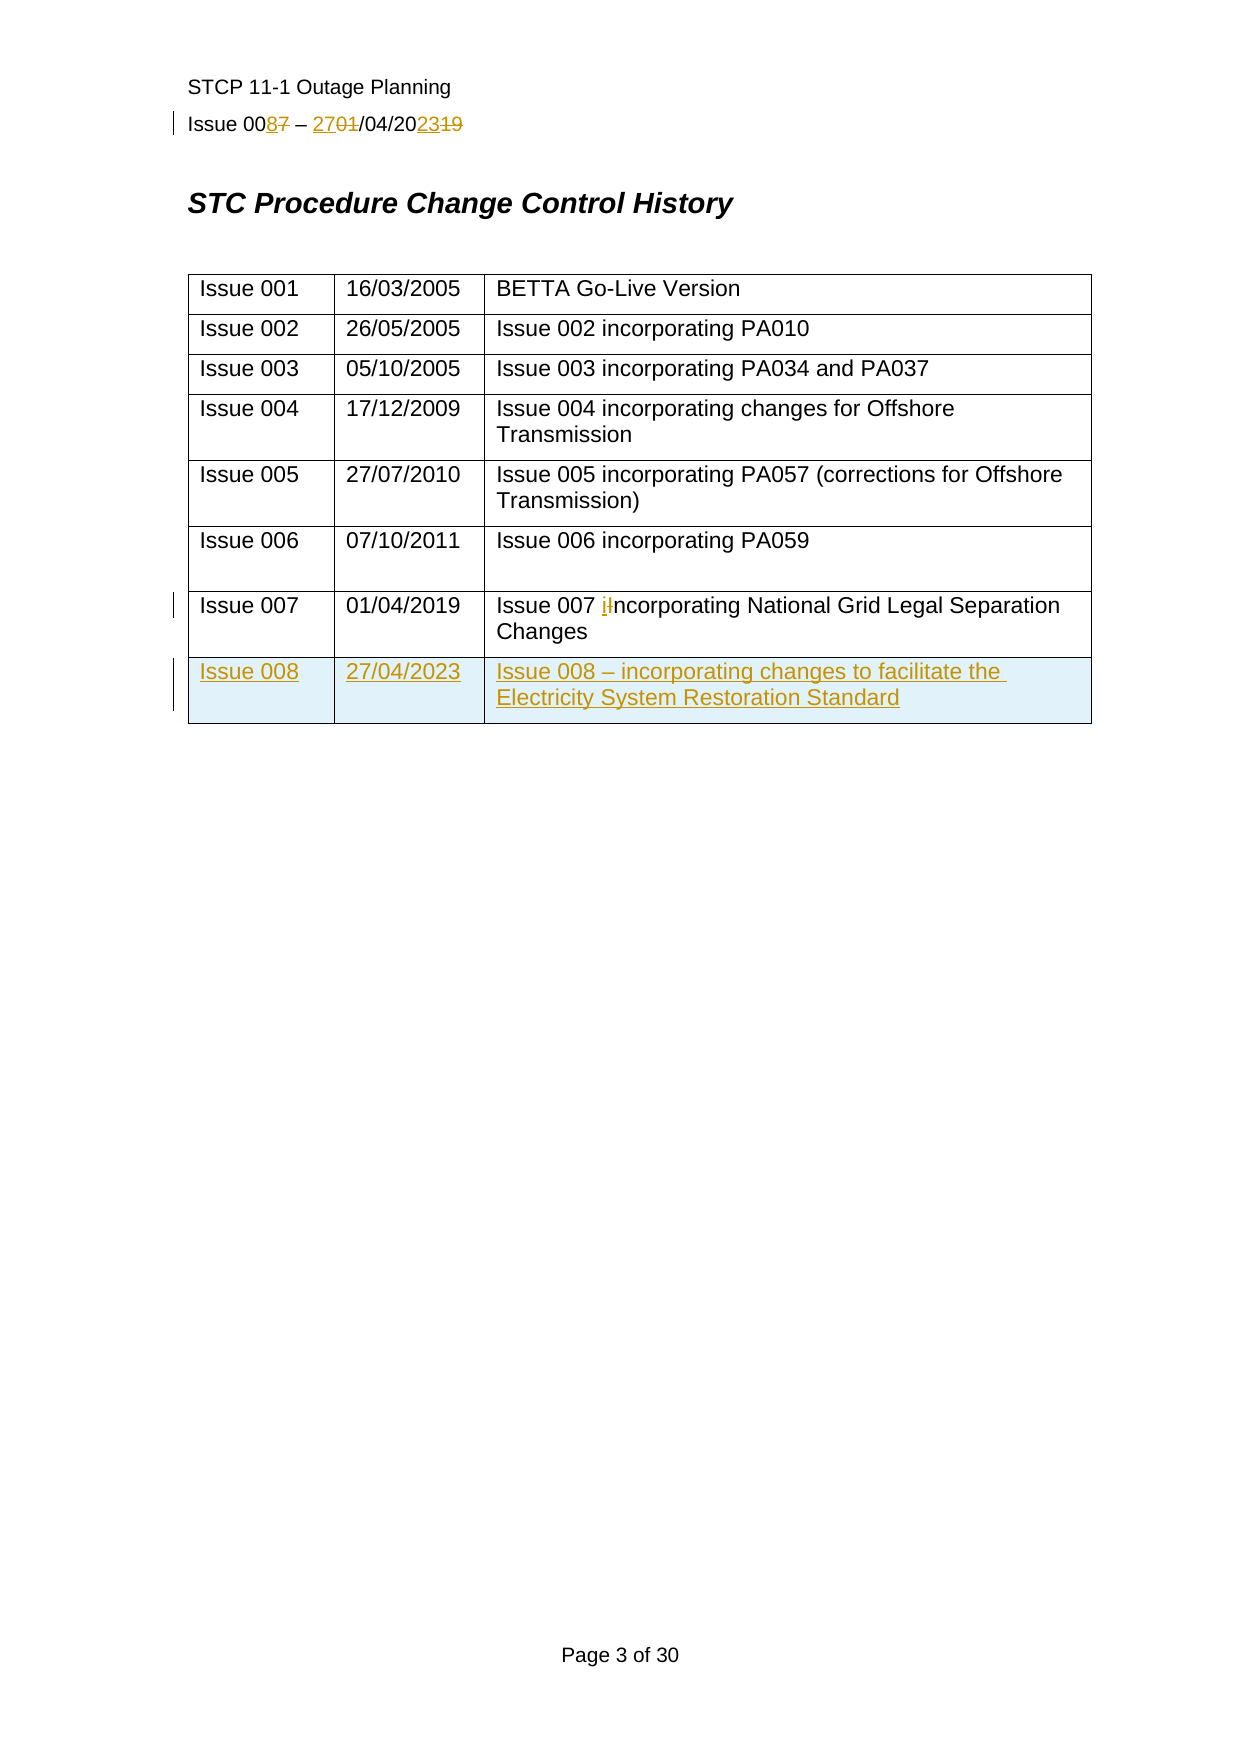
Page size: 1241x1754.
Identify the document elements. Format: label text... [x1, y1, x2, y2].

table_cell 07/10/2011 [335, 527, 484, 591]
table_header 16/03/2005 [335, 275, 484, 314]
table_cell 17/12/2009 [335, 395, 484, 460]
table_header BETTA Go-Live Version [485, 275, 1091, 314]
table_cell Issue 005 incorporating PA057 (corrections for Offshore Transmission) [485, 461, 1091, 526]
table_cell Issue 005 [189, 461, 334, 526]
table_cell Issue 006 incorporating PA059 [485, 527, 1091, 591]
text STC Procedure Change Control History [187, 186, 1053, 220]
table_cell Issue 006 [189, 527, 334, 591]
table_cell 27/07/2010 [335, 461, 484, 526]
table_cell Issue 002 [189, 315, 334, 353]
table_cell Issue 007 ncorporating National Grid Legal Separation Changes [485, 592, 1091, 657]
table_cell 05/10/2005 [335, 355, 484, 393]
table_cell Issue 002 incorporating PA010 [485, 315, 1091, 353]
table_cell Issue 004 incorporating changes for Offshore Transmission [485, 395, 1091, 460]
table_cell Issue 003 [189, 355, 334, 393]
table_cell 26/05/2005 [335, 315, 484, 353]
table_cell Issue 003 incorporating PA034 and PA037 [485, 355, 1091, 393]
table_cell Issue 004 [189, 395, 334, 460]
table_header Issue 001 [189, 275, 334, 314]
table_cell Issue 007 [189, 592, 334, 657]
table_cell 01/04/2019 [335, 592, 484, 657]
